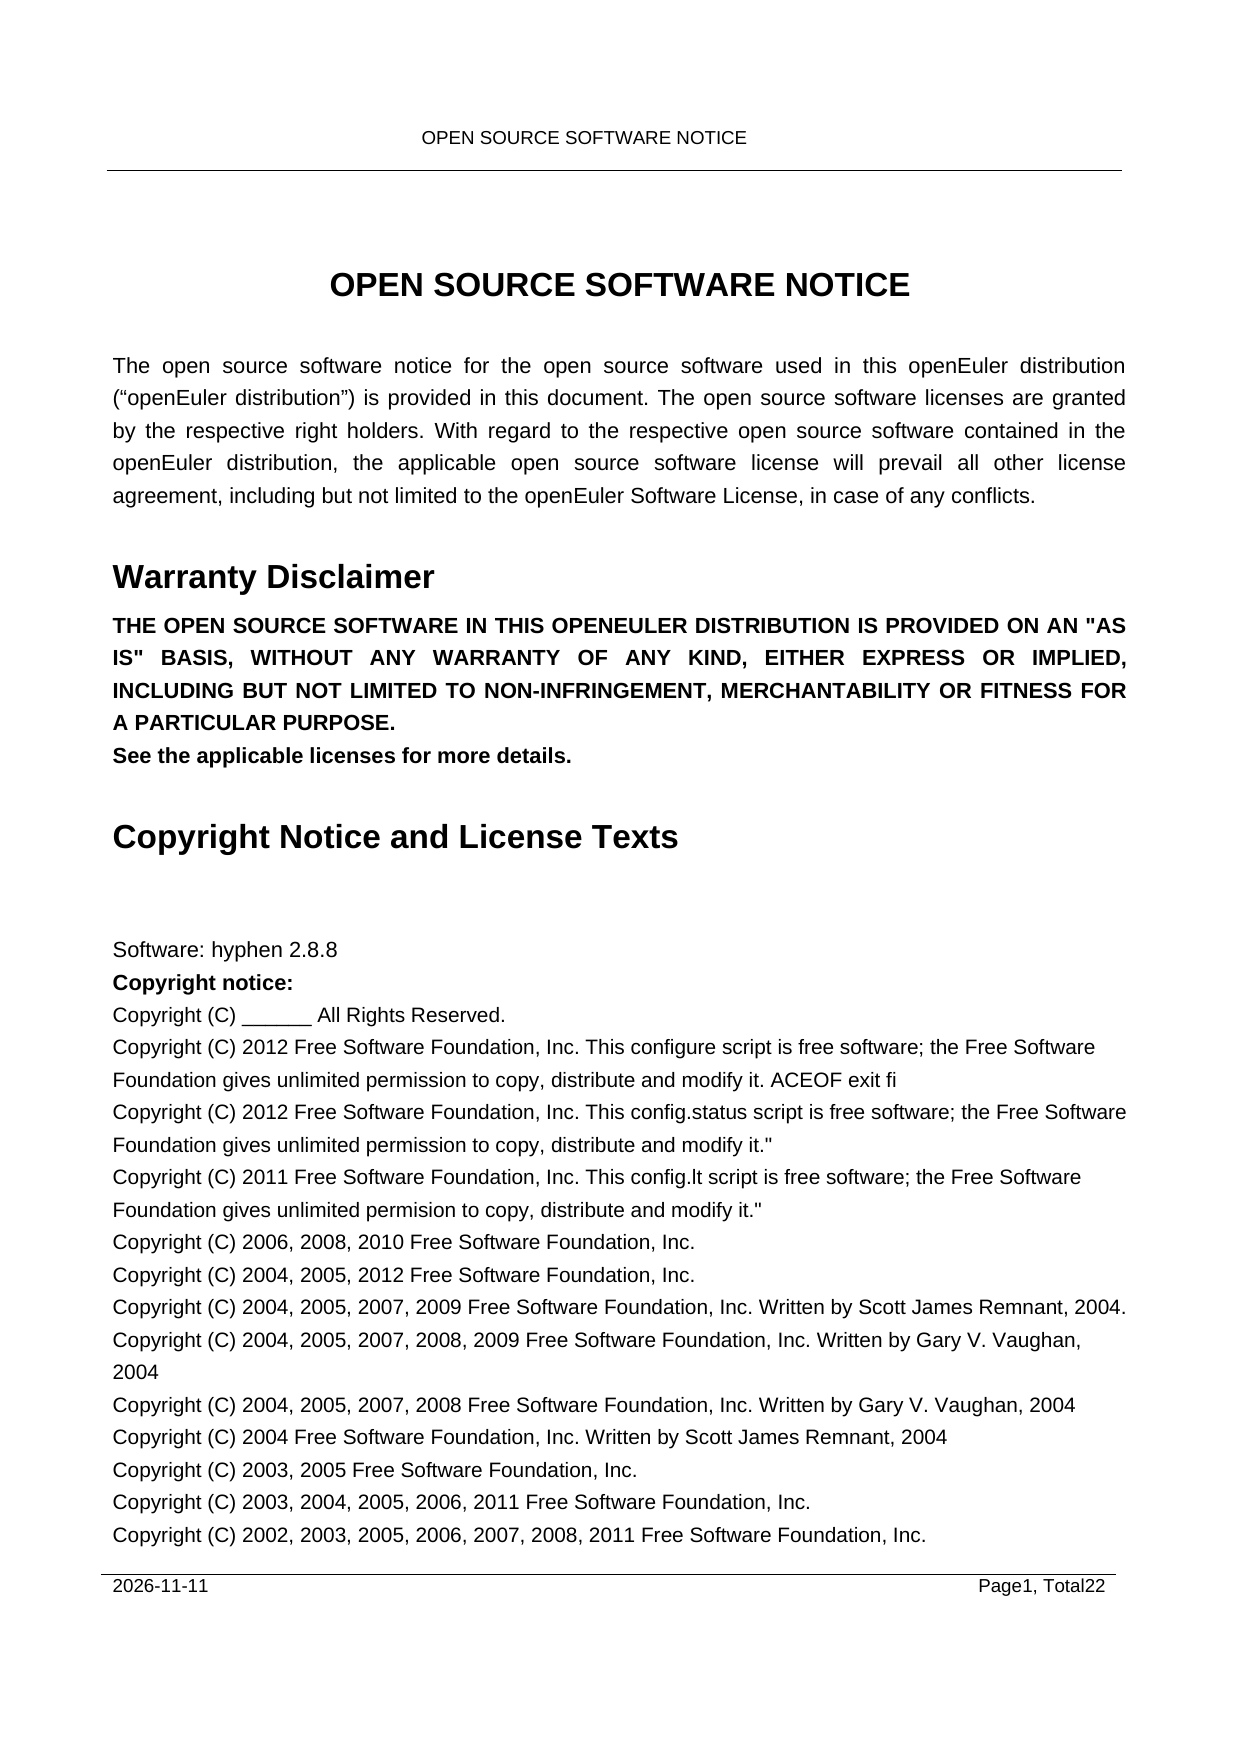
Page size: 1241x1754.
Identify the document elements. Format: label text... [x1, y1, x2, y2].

text OPEN SOURCE SOFTWARE NOTICE [112, 251, 1128, 316]
text Copyright (C) 2011 Free Software Foundation, Inc. This config.lt script is free software; the Free Software Foundation gives unlimited permision to copy, distribute and modify it." [112, 1161, 1128, 1226]
text Copyright (C) 2003, 2005 Free Software Foundation, Inc. [112, 1453, 1128, 1486]
text Copyright (C) 2002, 2003, 2005, 2006, 2007, 2008, 2011 Free Software Foundation, Inc. [112, 1518, 1128, 1551]
text Warranty Disclaimer [112, 544, 1128, 609]
text Copyright (C) 2004, 2005, 2007, 2008 Free Software Foundation, Inc. Written by Gary V. Vaughan, 2004 [112, 1388, 1128, 1421]
text The open source software notice for the open source software used in this openEuler distribution (“openEuler distribution”) is provided in this document. The open source software licenses are granted by the respective right holders. With regard to the respective open source software contained in the openEuler distribution, the applicable open source software license will prevail all other license agreement, including but not limited to the openEuler Software License, in case of any conflicts. [112, 349, 1128, 511]
text Copyright (C) 2003, 2004, 2005, 2006, 2011 Free Software Foundation, Inc. [112, 1486, 1128, 1518]
text Copyright (C) 2004, 2005, 2007, 2008, 2009 Free Software Foundation, Inc. Written by Gary V. Vaughan, 2004 [112, 1323, 1128, 1388]
text Copyright Notice and License Texts [112, 804, 1128, 869]
text THE OPEN SOURCE SOFTWARE IN THIS OPENEULER DISTRIBUTION IS PROVIDED ON AN "AS IS" BASIS, WITHOUT ANY WARRANTY OF ANY KIND, EITHER EXPRESS OR IMPLIED, INCLUDING BUT NOT LIMITED TO NON-INFRINGEMENT, MERCHANTABILITY OR FITNESS FOR A PARTICULAR PURPOSE. See the applicable licenses for more details. [112, 609, 1128, 771]
text Copyright (C) 2006, 2008, 2010 Free Software Foundation, Inc. [112, 1226, 1128, 1258]
text Copyright (C) 2012 Free Software Foundation, Inc. This configure script is free software; the Free Software Foundation gives unlimited permission to copy, distribute and modify it. ACEOF exit fi [112, 1031, 1128, 1096]
text Copyright (C) 2004, 2005, 2007, 2009 Free Software Foundation, Inc. Written by Scott James Remnant, 2004. [112, 1291, 1128, 1323]
text Copyright notice: [112, 966, 1128, 998]
text Copyright (C) ______ All Rights Reserved. [112, 998, 1128, 1031]
text Copyright (C) 2004, 2005, 2012 Free Software Foundation, Inc. [112, 1258, 1128, 1291]
text Software: hyphen 2.8.8 [112, 933, 1128, 966]
text Copyright (C) 2004 Free Software Foundation, Inc. Written by Scott James Remnant, 2004 [112, 1421, 1128, 1453]
text Copyright (C) 2012 Free Software Foundation, Inc. This config.status script is free software; the Free Software Foundation gives unlimited permission to copy, distribute and modify it." [112, 1096, 1128, 1161]
